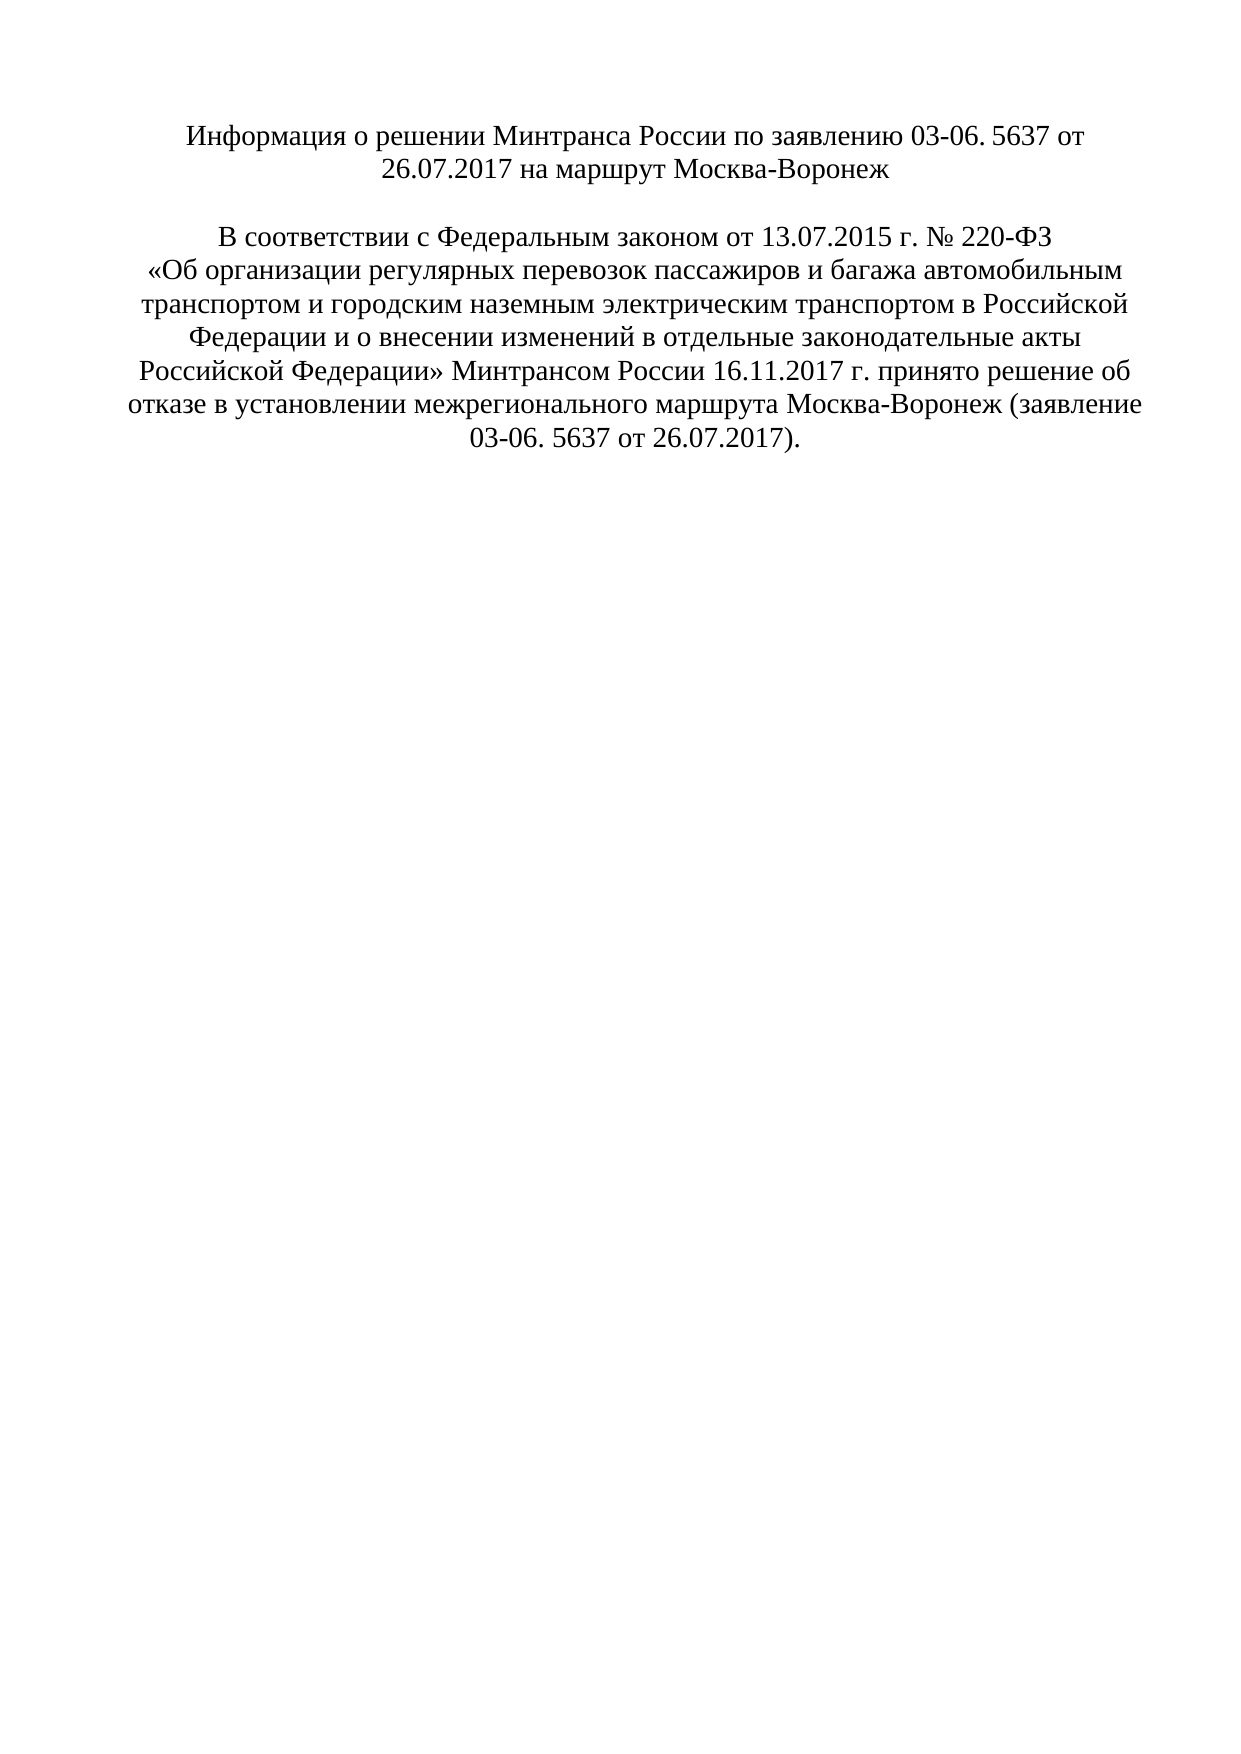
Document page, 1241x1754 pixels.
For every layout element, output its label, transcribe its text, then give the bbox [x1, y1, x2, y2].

text Информация о решении Минтранса России по заявлению 03-06. 5637 от 26.07.2017 на маршрут Москва-Воронеж [118, 118, 1152, 185]
text В соответствии с Федеральным законом от 13.07.2015 г. № 220-ФЗ «Об организации регулярных перевозок пассажиров и багажа автомобильным транспортом и городским наземным электрическим транспортом в Российской Федерации и о внесении изменений в отдельные законодательные акты Российской Федерации» Минтрансом России 16.11.2017 г. принято решение об отказе в установлении межрегионального маршрута Москва-Воронеж (заявление 03-06. 5637 от 26.07.2017). [118, 219, 1152, 453]
